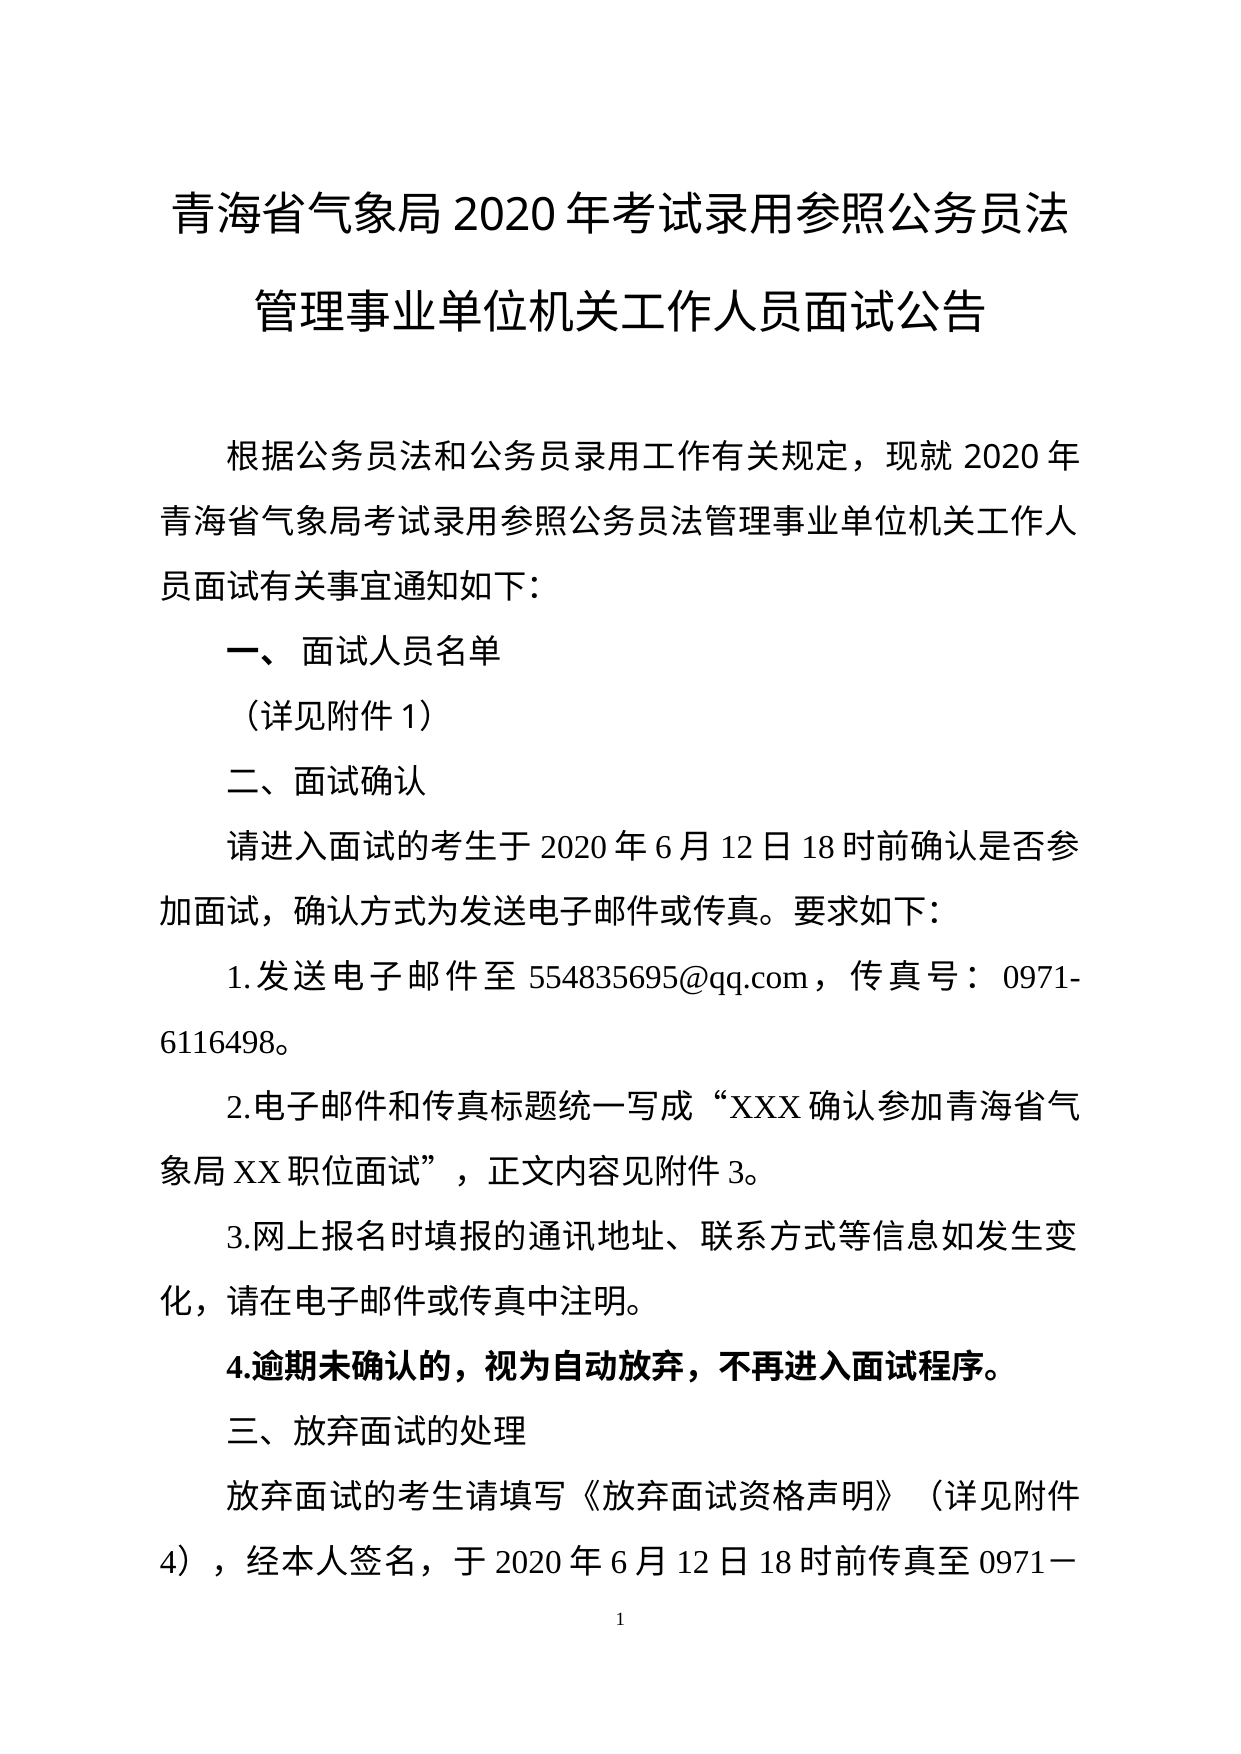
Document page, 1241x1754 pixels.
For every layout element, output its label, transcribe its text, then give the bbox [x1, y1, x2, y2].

text 请进入面试的考生于2020年6月12日18时前确认是否参加面试，确认方式为发送电子邮件或传真。要求如下： [159, 812, 1081, 942]
text 3.网上报名时填报的通讯地址、联系方式等信息如发生变化，请在电子邮件或传真中注明。 [159, 1202, 1081, 1332]
list 面试人员名单 [226, 617, 1081, 682]
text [159, 1462, 1081, 1592]
text 青海省气象局2020年考试录用参照公务员法 [159, 162, 1081, 259]
text 1.发送电子邮件至554835695@qq.com，传真号：0971-6116498。 [159, 942, 1081, 1072]
text 管理事业单位机关工作人员面试公告 [159, 259, 1081, 357]
text 根据公务员法和公务员录用工作有关规定，现就2020年青海省气象局考试录用参照公务员法管理事业单位机关工作人员面试有关事宜通知如下： [159, 422, 1081, 617]
text 二、面试确认 [159, 747, 1081, 812]
text （详见附件1） [226, 682, 1081, 747]
text 三、放弃面试的处理 [159, 1397, 1081, 1462]
text 2.电子邮件和传真标题统一写成“XXX确认参加青海省气象局XX职位面试”，正文内容见附件3。 [159, 1072, 1081, 1202]
text 4.逾期未确认的，视为自动放弃，不再进入面试程序。 [159, 1332, 1081, 1397]
